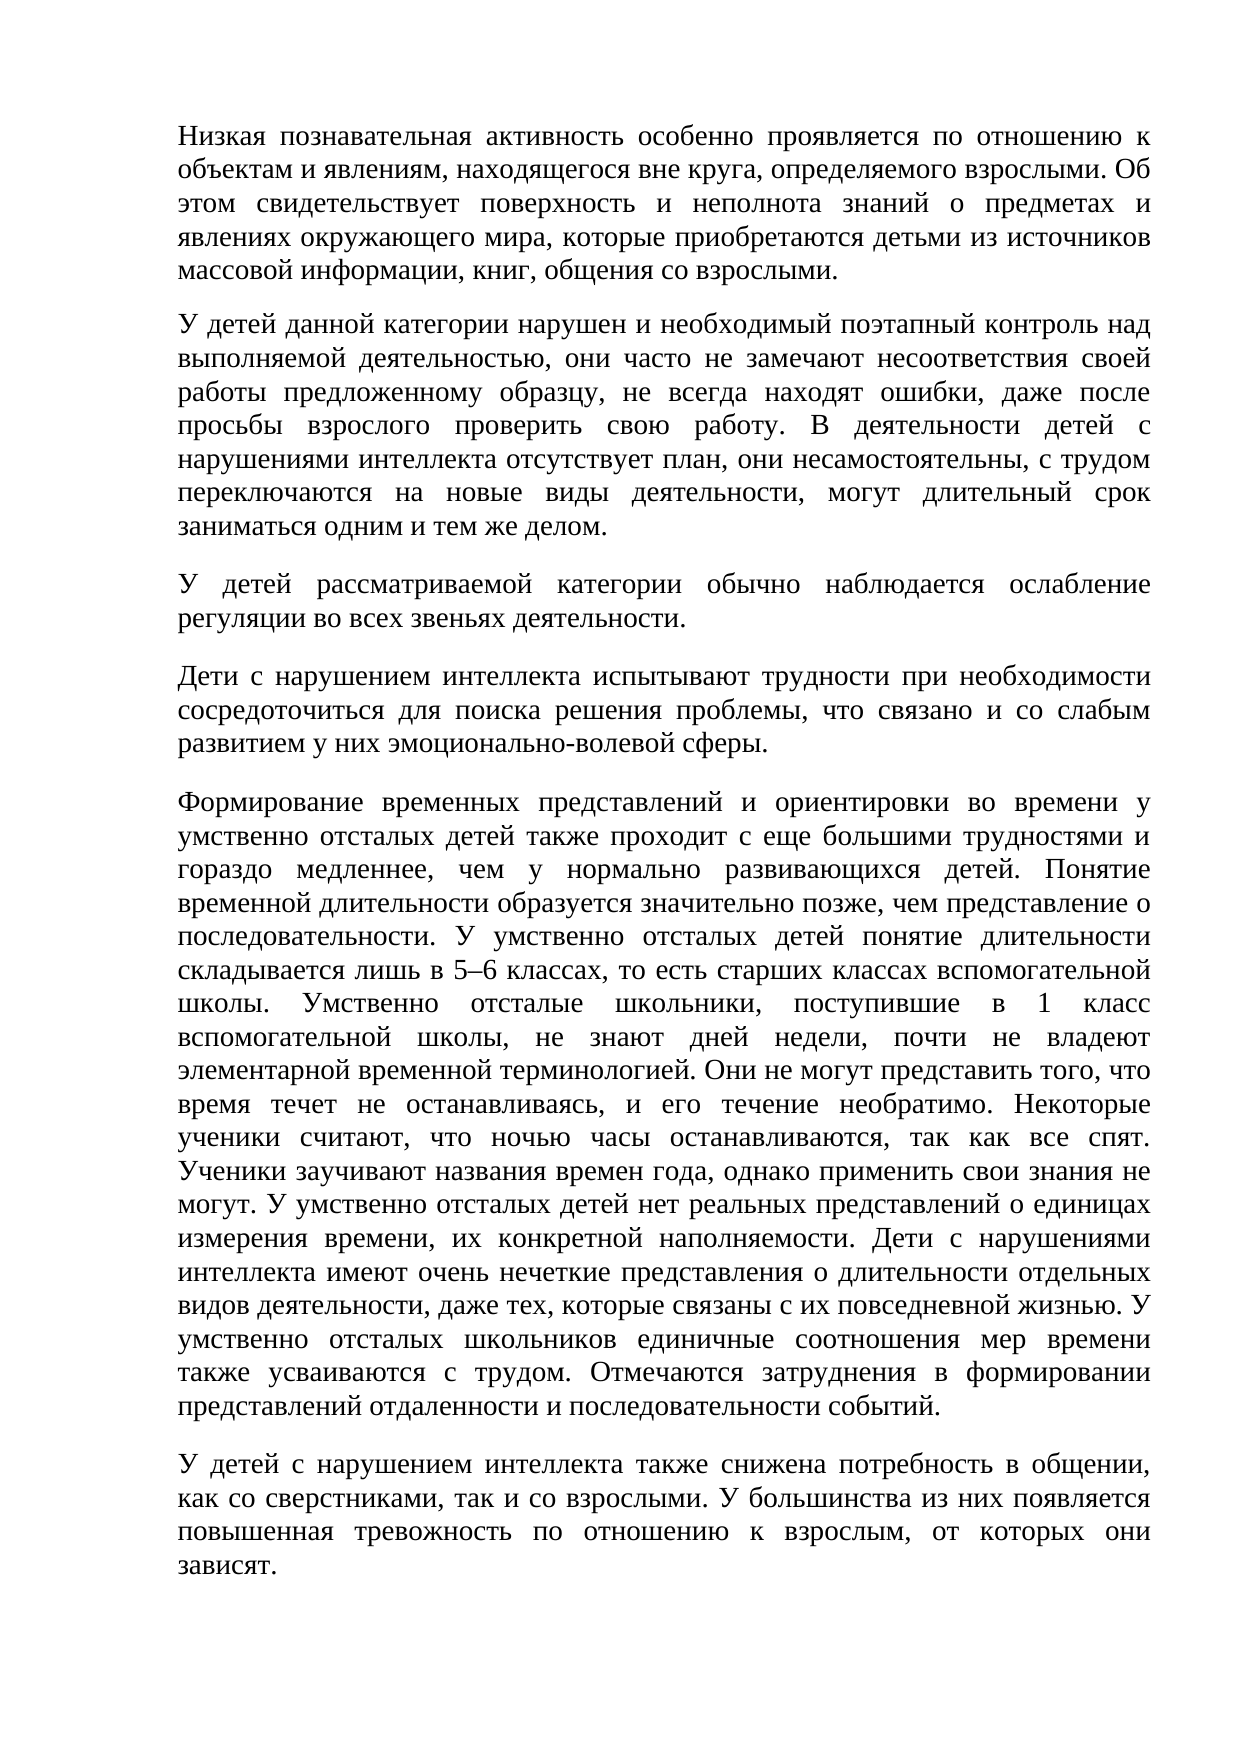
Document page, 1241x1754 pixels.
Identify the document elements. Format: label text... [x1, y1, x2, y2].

text Низкая познавательная активность особенно проявляется по отношению к объектам и явлениям, находящегося вне круга, определяемого взрослыми. Об этом свидетельствует поверхность и неполнота знаний о предметах и явлениях окружающего мира, которые приобретаются детьми из источников массовой информации, книг, общения со взрослыми. [177, 118, 1152, 286]
text У детей данной категории нарушен и необходимый поэтапный контроль над выполняемой деятельностью, они часто не замечают несоответствия своей работы предложенному образцу, не всегда находят ошибки, даже после просьбы взрослого проверить свою работу. В деятельности детей с нарушениями интеллекта отсутствует план, они несамостоятельны, с трудом переключаются на новые виды деятельности, могут длительный срок заниматься одним и тем же делом. [177, 307, 1152, 541]
text Дети с нарушением интеллекта испытывают трудности при необходимости сосредоточиться для поиска решения проблемы, что связано и со слабым развитием у них эмоционально-волевой сферы. [177, 658, 1152, 759]
text Формирование временных представлений и ориентировки во времени у умственно отсталых детей также проходит с еще большими трудностями и гораздо медленнее, чем у нормально развивающихся детей. Понятие временной длительности образуется значительно позже, чем представление о последовательности. У умственно отсталых детей понятие длительности складывается лишь в 5–6 классах, то есть старших классах вспомогательной школы. Умственно отсталые школьники, поступившие в 1 класс вспомогательной школы, не знают дней недели, почти не владеют элементарной временной терминологией. Они не могут представить того, что время течет не останавливаясь, и его течение необратимо. Некоторые ученики считают, что ночью часы останавливаются, так как все спят. Ученики заучивают названия времен года, однако применить свои знания не могут. У умственно отсталых детей нет реальных представлений о единицах измерения времени, их конкретной наполняемости. Дети с нарушениями интеллекта имеют очень нечеткие представления о длительности отдельных видов деятельности, даже тех, которые связаны с их повседневной жизнью. У умственно отсталых школьников единичные соотношения мер времени также усваиваются с трудом. Отмечаются затруднения в формировании представлений отдаленности и последовательности событий. [177, 784, 1152, 1421]
text У детей с нарушением интеллекта также снижена потребность в общении, как со сверстниками, так и со взрослыми. У большинства из них появляется повышенная тревожность по отношению к взрослым, от которых они зависят. [177, 1446, 1152, 1581]
text У детей рассматриваемой категории обычно наблюдается ослабление регуляции во всех звеньях деятельности. [177, 566, 1152, 633]
